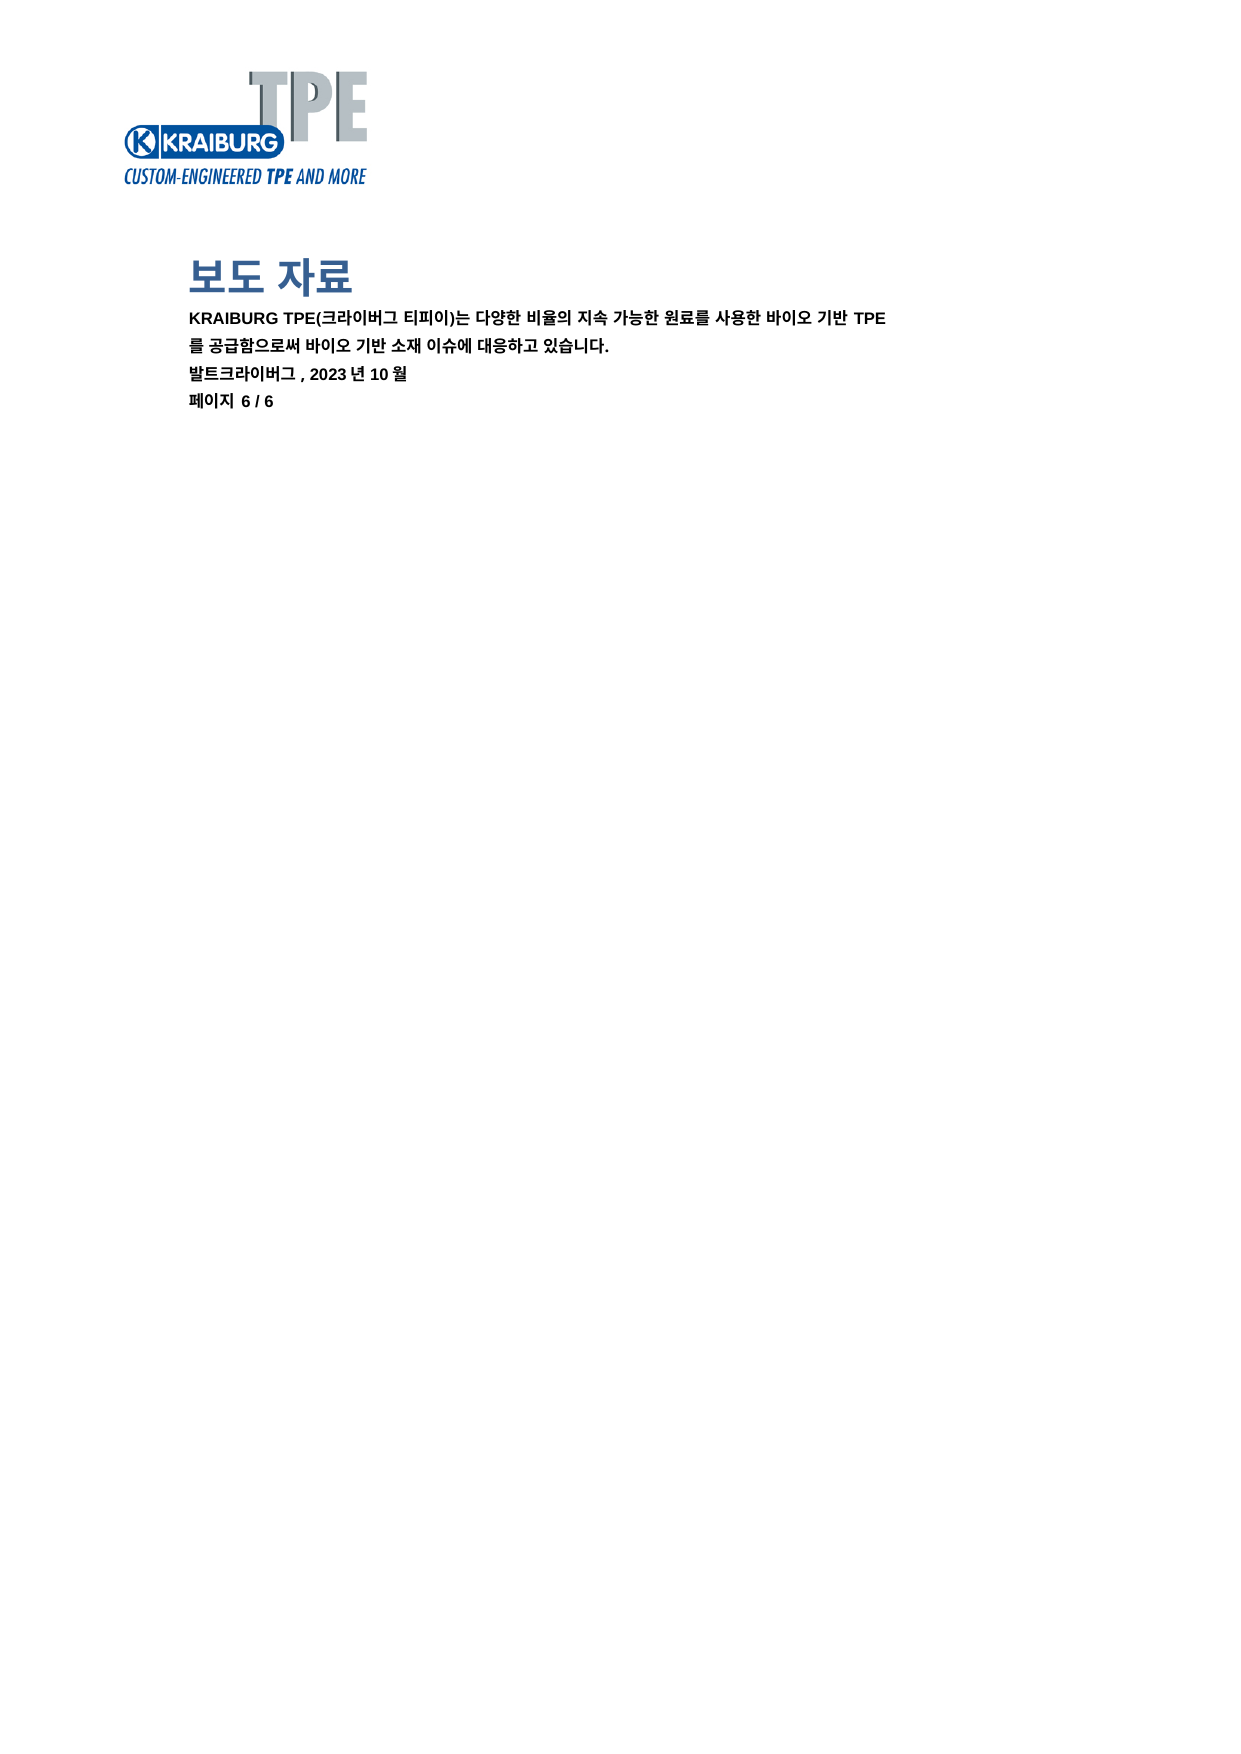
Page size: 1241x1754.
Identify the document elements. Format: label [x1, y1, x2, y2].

picture [112, 55, 379, 200]
